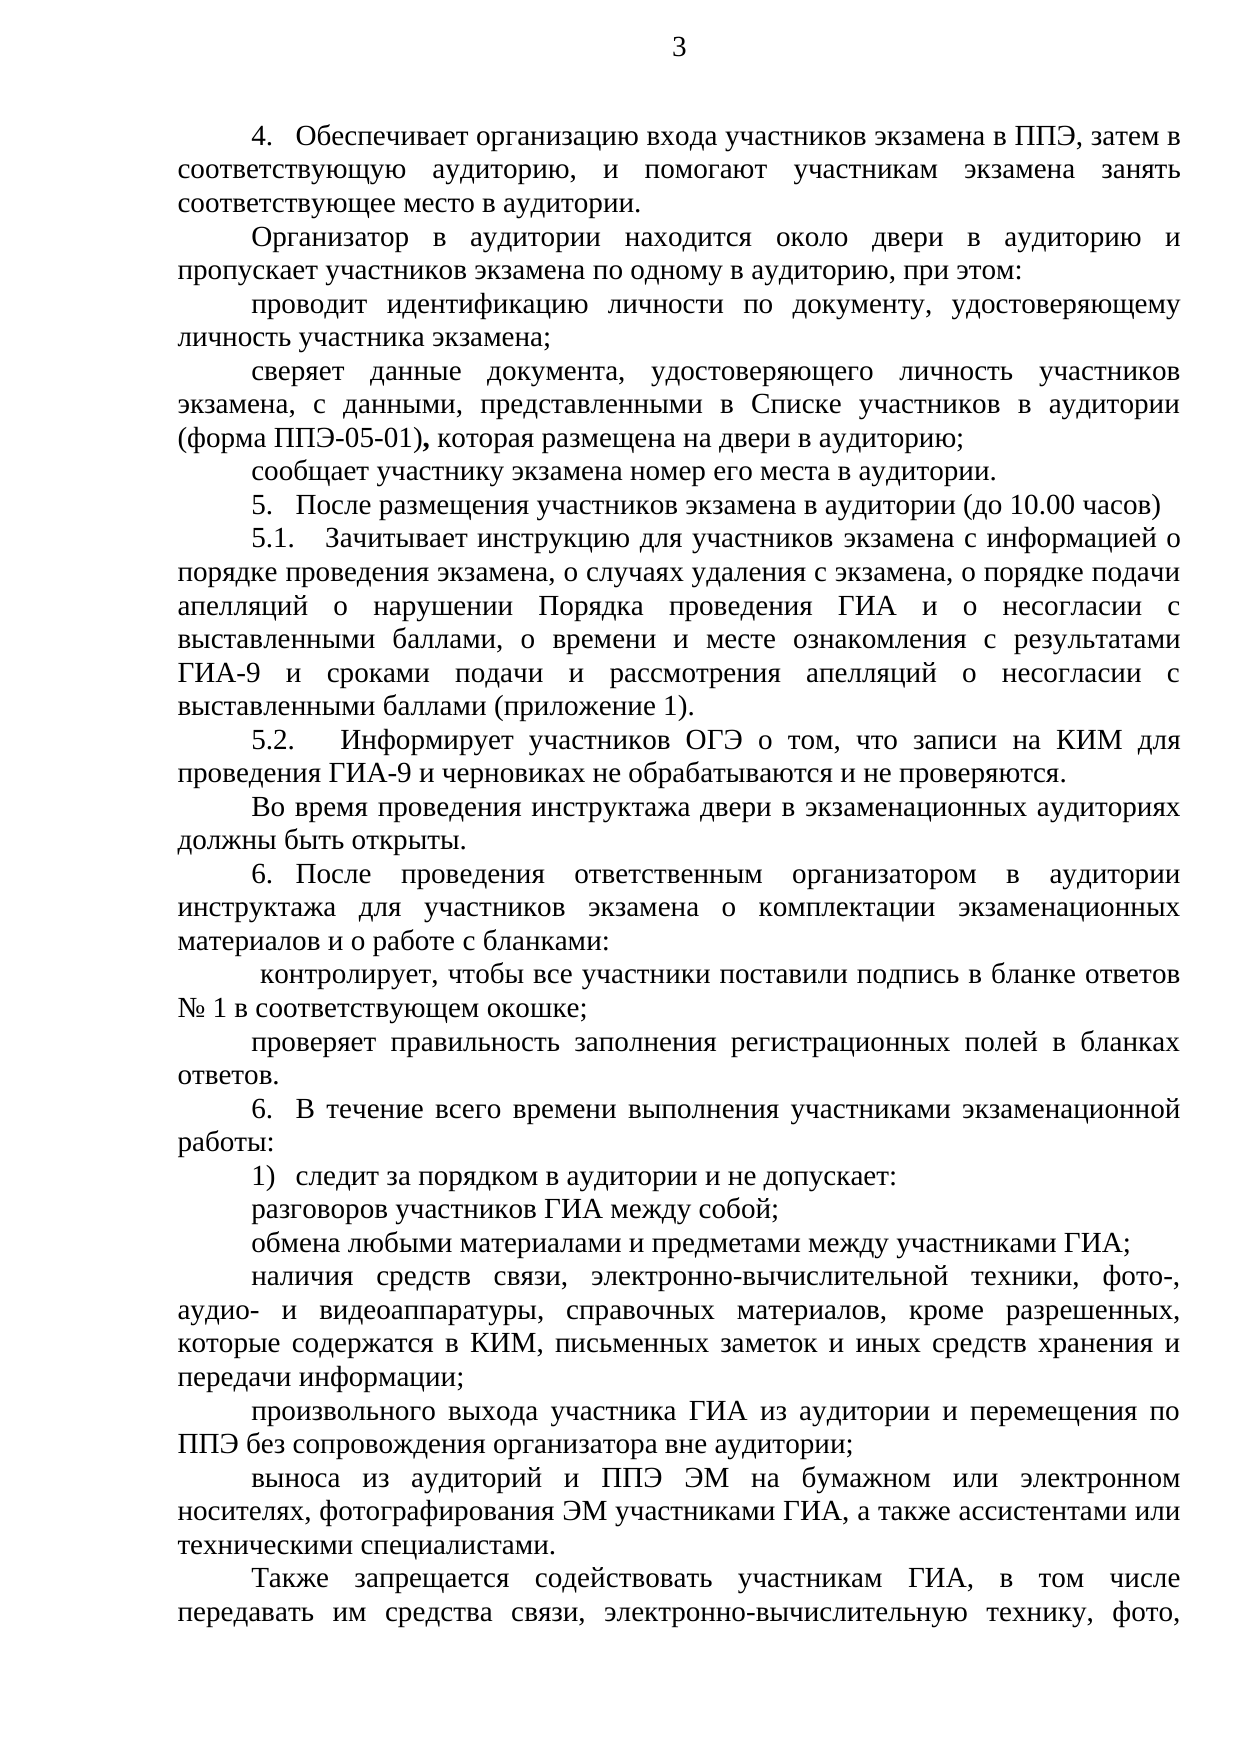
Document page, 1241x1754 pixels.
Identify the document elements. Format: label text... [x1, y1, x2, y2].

list После проведения ответственным организатором в аудитории инструктажа для участников экзамена о комплектации экзаменационных материалов и о работе с бланками: [177, 856, 1181, 957]
text сверяет данные документа, удостоверяющего личность участников экзамена, с данными, представленными в Списке участников в аудитории (форма ППЭ-05-01), которая размещена на двери в аудиторию; [177, 353, 1181, 453]
text обмена любыми материалами и предметами между участниками ГИА; [177, 1225, 1181, 1258]
text наличия средств связи, электронно-вычислительной техники, фото-, аудио- и видеоаппаратуры, справочных материалов, кроме разрешенных, которые содержатся в КИМ, письменных заметок и иных средств хранения и передачи информации; [177, 1258, 1181, 1393]
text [177, 1560, 1181, 1627]
text произвольного выхода участника ГИА из аудитории и перемещения по ППЭ без сопровождения организатора вне аудитории; [177, 1393, 1181, 1460]
text Во время проведения инструктажа двери в экзаменационных аудиториях должны быть открыты. [177, 789, 1181, 856]
text Организатор в аудитории находится около двери в аудиторию и пропускает участников экзамена по одному в аудиторию, при этом: [177, 219, 1181, 286]
text выноса из аудиторий и ППЭ ЭМ на бумажном или электронном носителях, фотографирования ЭМ участниками ГИА, а также ассистентами или техническими специалистами. [177, 1460, 1181, 1560]
text 4. Обеспечивает организацию входа участников экзамена в ППЭ, затем в соответствующую аудиторию, и помогают участникам экзамена занять соответствующее место в аудитории. [177, 118, 1181, 219]
text сообщает участнику экзамена номер его места в аудитории. [177, 453, 1181, 487]
text проводит идентификацию личности по документу, удостоверяющему личность участника экзамена; [177, 286, 1181, 353]
list После размещения участников экзамена в аудитории (до 10.00 часов) [177, 487, 1181, 521]
text разговоров участников ГИА между собой; [177, 1191, 1181, 1225]
list Информирует участников ОГЭ о том, что записи на КИМ для проведения ГИА-9 и черновиках не обрабатываются и не проверяются. [177, 722, 1181, 789]
text проверяет правильность заполнения регистрационных полей в бланках ответов. [177, 1024, 1181, 1091]
text 5.1. Зачитывает инструкцию для участников экзамена с информацией о порядке проведения экзамена, о случаях удаления с экзамена, о порядке подачи апелляций о нарушении Порядка проведения ГИА и о несогласии с выставленными баллами, о времени и месте ознакомления с результатами ГИА-9 и сроками подачи и рассмотрения апелляций о несогласии с выставленными баллами (приложение 1). [177, 521, 1181, 722]
text контролирует, чтобы все участники поставили подпись в бланке ответов № 1 в соответствующем окошке; [177, 957, 1181, 1024]
text 1) следит за порядком в аудитории и не допускает: [177, 1158, 1181, 1191]
list В течение всего времени выполнения участниками экзаменационной работы: [177, 1091, 1181, 1158]
